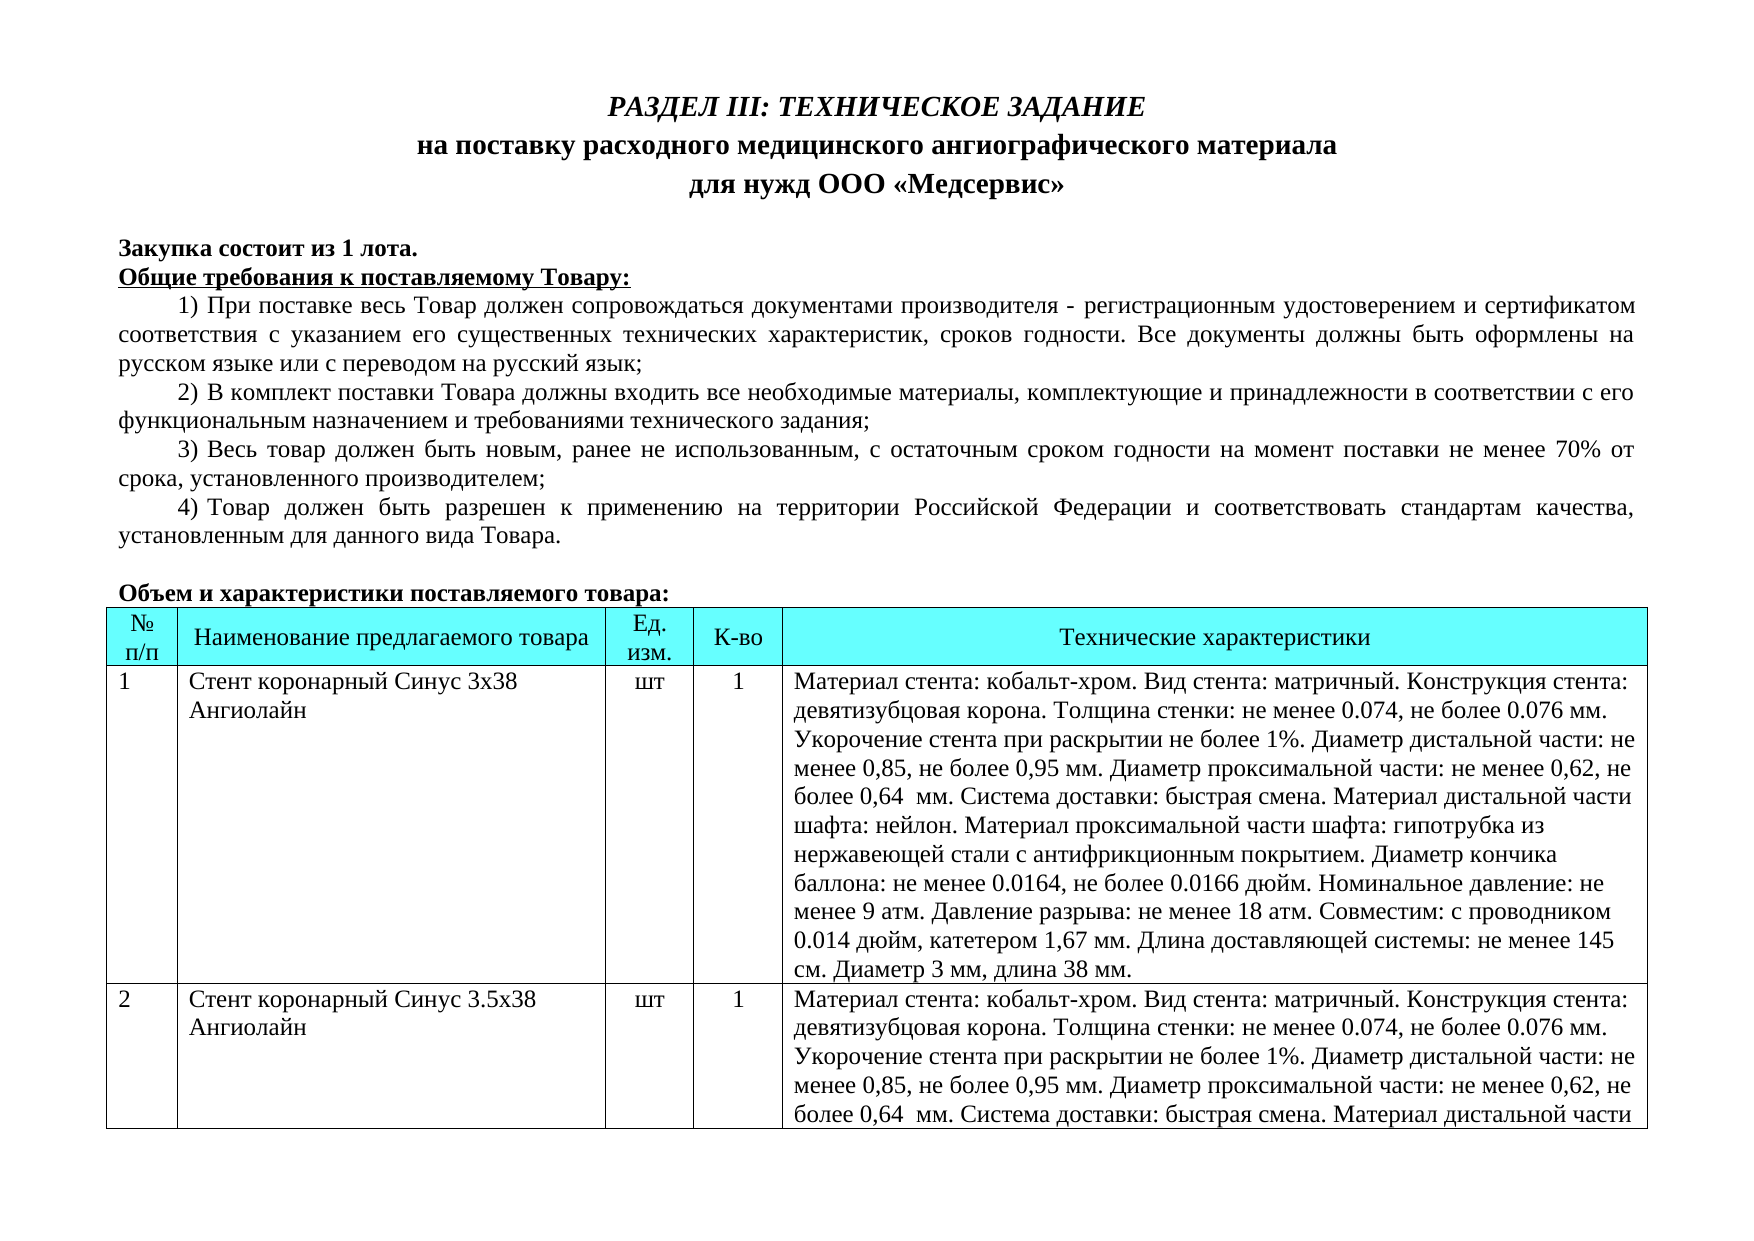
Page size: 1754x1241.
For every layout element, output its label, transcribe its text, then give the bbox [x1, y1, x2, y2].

list В комплект поставки Товара должны входить все необходимые материалы, комплектующие и принадлежности в соответствии с его функциональным назначением и требованиями технического задания; [118, 377, 1636, 434]
table_header К-во [694, 608, 782, 665]
table_cell 1 [694, 666, 782, 983]
table_header Ед. изм. [606, 608, 693, 665]
text на поставку расходного медицинского ангиографического материала [118, 127, 1636, 161]
table_cell шт [606, 984, 693, 1127]
table_cell 2 [107, 984, 177, 1127]
text Общие требования к поставляемому Товару: [118, 262, 1636, 291]
text для нужд ООО «Медсервис» [118, 166, 1636, 199]
table_cell Стент коронарный Синус 3х38 Ангиолайн [178, 666, 605, 983]
table_header Технические характеристики [783, 608, 1647, 665]
text Объем и характеристики поставляемого товара: [118, 578, 1636, 607]
list Товар должен быть разрешен к применению на территории Российской Федерации и соответствовать стандартам качества, установленным для данного вида Товара. [118, 492, 1636, 549]
list Весь товар должен быть новым, ранее не использованным, с остаточным сроком годности на момент поставки не менее 70% от срока, установленного производителем; [118, 434, 1636, 492]
table_cell Материал стента: кобальт-хром. Вид стента: матричный. Конструкция стента: девятизубцовая корона. Толщина стенки: не менее 0.074, не более 0.076 мм. Укорочение стента при раскрытии не более 1%. Диаметр дистальной части: не менее 0,85, не более 0,95 мм. Диаметр проксимальной части: не менее 0,62, не более 0,64 мм. Система доставки: быстрая смена. Материал дистальной части шафта: нейлон. Материал проксимальной части шафта: гипотрубка из нержавеющей стали с антифрикционным покрытием. Диаметр кончика баллона: не менее 0.0164, не более 0.0166 дюйм. Номинальное давление: не менее 9 атм. Давление разрыва: не менее 18 атм. Совместим: с проводником 0.014 дюйм, катетером 1,67 мм. Длина доставляющей системы: не менее 145 см. Диаметр 3 мм, длина 38 мм. [783, 666, 1647, 983]
table_cell 1 [694, 984, 782, 1127]
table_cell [178, 984, 605, 1127]
text Закупка состоит из 1 лота. [118, 233, 1636, 262]
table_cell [783, 984, 1647, 1127]
list При поставке весь Товар должен сопровождаться документами производителя - регистрационным удостоверением и сертификатом соответствия с указанием его существенных технических характеристик, сроков годности. Все документы должны быть оформлены на русском языке или с переводом на русский язык; [118, 291, 1636, 377]
text РАЗДЕЛ III: ТЕХНИЧЕСКОЕ ЗАДАНИЕ [118, 89, 1636, 122]
table_cell шт [606, 666, 693, 983]
table_header Наименование предлагаемого товара [178, 608, 605, 665]
table_header № п/п [107, 608, 177, 665]
table_cell 1 [107, 666, 177, 983]
